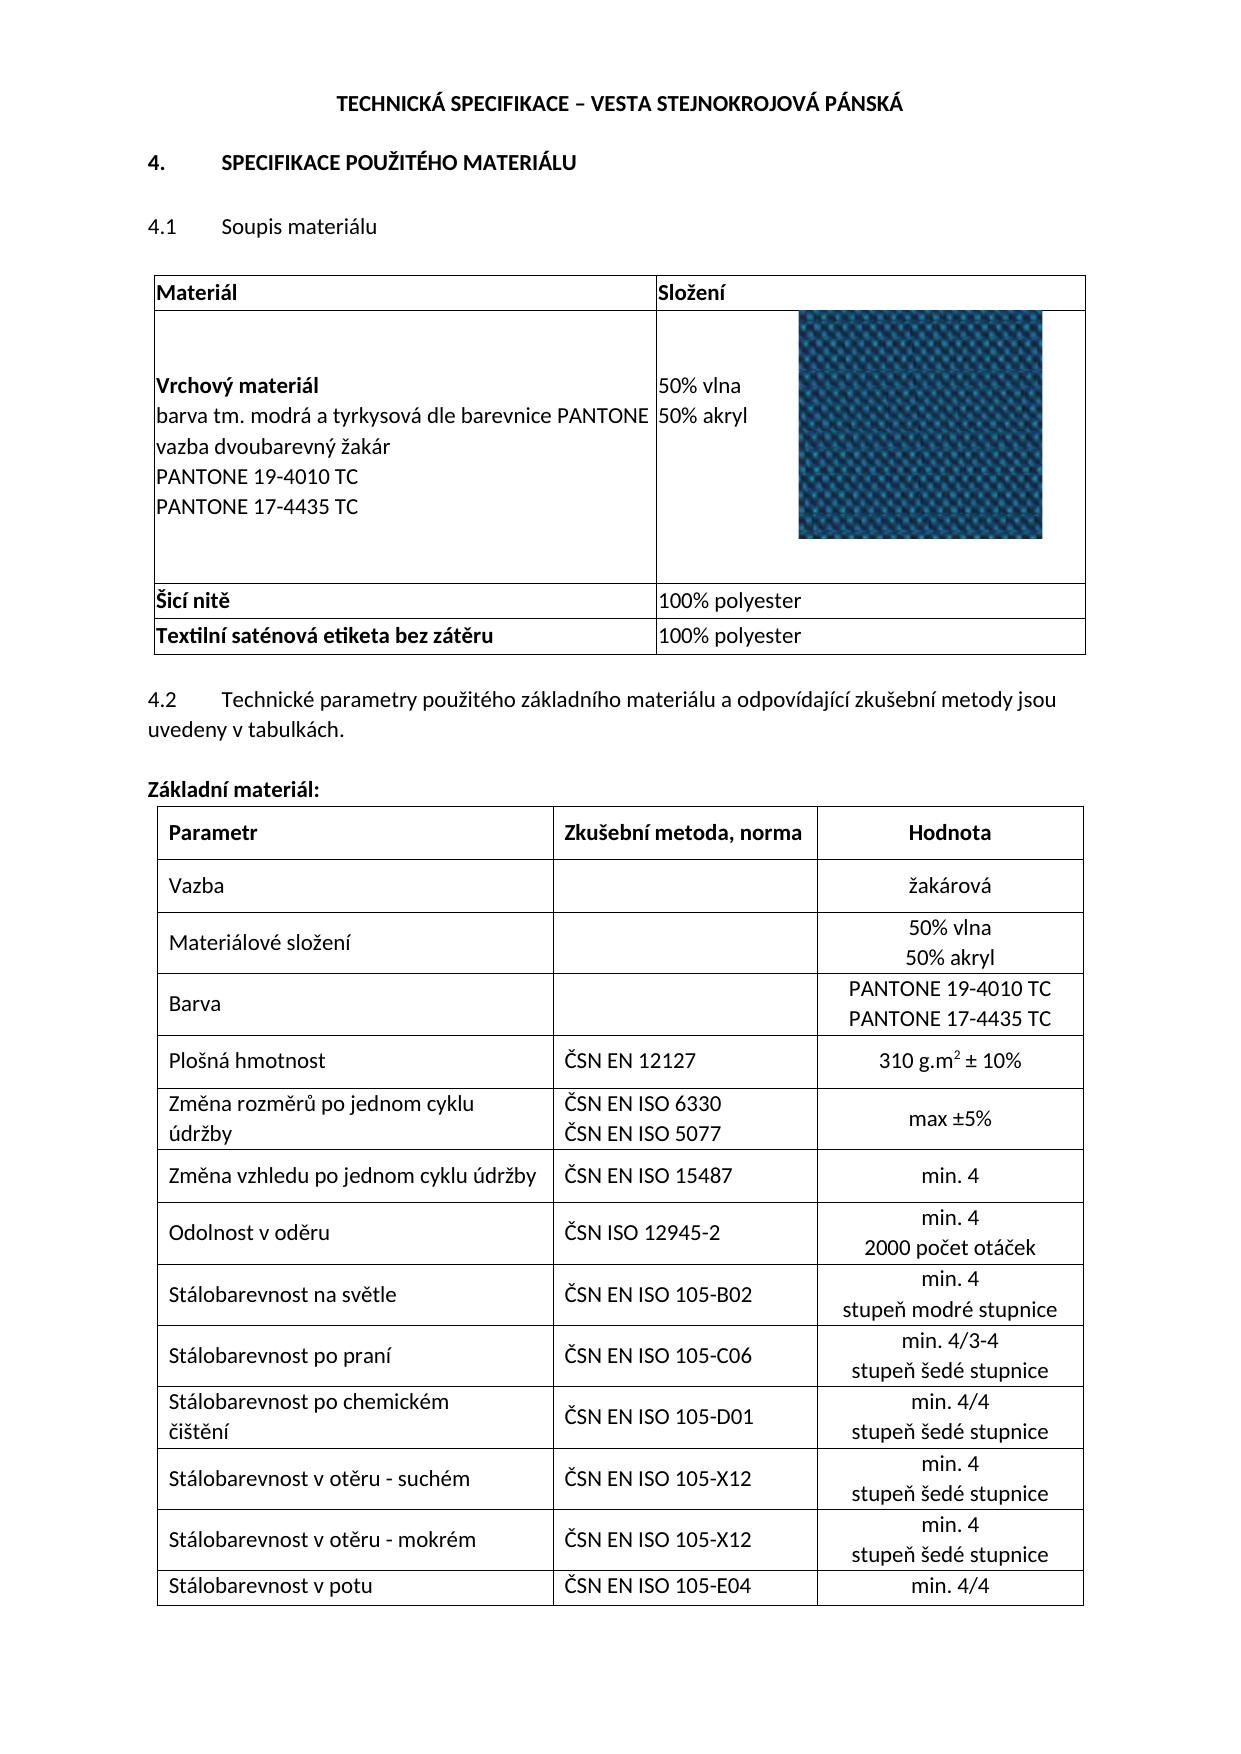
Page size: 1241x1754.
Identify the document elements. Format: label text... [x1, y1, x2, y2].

list Soupis materiálu [148, 212, 1092, 240]
table_header Zkušební metoda, norma [554, 807, 817, 859]
table_cell Materiálové složení [158, 913, 553, 973]
table_cell [554, 913, 817, 973]
table_cell Textilní saténová etiketa bez zátěru [155, 619, 656, 653]
table_cell Změna vzhledu po jednom cyklu údržby [158, 1150, 553, 1202]
table_cell PANTONE 19-4010 TC PANTONE 17-4435 TC [818, 974, 1083, 1034]
text Základní materiál: [148, 775, 1092, 803]
table_header Hodnota [818, 807, 1083, 859]
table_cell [158, 1571, 553, 1605]
table_cell min. 4 2000 počet otáček [818, 1203, 1083, 1263]
table_cell Vazba [158, 860, 553, 912]
table_cell ČSN EN ISO 105-C06 [554, 1326, 817, 1386]
table_cell min. 4/4 stupeň šedé stupnice [818, 1387, 1083, 1448]
table_cell Stálobarevnost po chemickém čištění [158, 1387, 553, 1448]
table_cell Vrchový materiál barva tm. modrá a tyrkysová dle barevnice PANTONE vazba dvoubarevný žakár PANTONE 19-4010 TC PANTONE 17-4435 TC [155, 311, 656, 583]
table_cell Šicí nitě [155, 584, 656, 618]
table_cell Stálobarevnost na světle [158, 1265, 553, 1325]
table_cell žakárová [818, 860, 1083, 912]
table_cell ČSN EN ISO 105-X12 [554, 1510, 817, 1570]
table_cell Stálobarevnost po praní [158, 1326, 553, 1386]
table_header Parametr [158, 807, 553, 859]
table_header Materiál [155, 276, 656, 310]
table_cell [818, 1571, 1083, 1605]
table_cell Stálobarevnost v otěru - mokrém [158, 1510, 553, 1570]
table_cell min. 4 stupeň šedé stupnice [818, 1449, 1083, 1509]
table_cell 100% polyester [657, 584, 1085, 618]
table_cell ČSN EN ISO 105-B02 [554, 1265, 817, 1325]
table_cell ČSN EN 12127 [554, 1036, 817, 1088]
table_cell ČSN EN ISO 105-E04 [554, 1571, 817, 1605]
table_cell ČSN ISO 12945-2 [554, 1203, 817, 1263]
table_cell Barva [158, 974, 553, 1034]
table_cell 100% polyester [657, 619, 1085, 653]
table_cell Plošná hmotnost [158, 1036, 553, 1088]
table_cell 50% vlna 50% akryl [818, 913, 1083, 973]
table_cell Změna rozměrů po jednom cyklu údržby [158, 1089, 553, 1149]
table_cell ČSN EN ISO 6330 ČSN EN ISO 5077 [554, 1089, 817, 1149]
table_cell ČSN EN ISO 15487 [554, 1150, 817, 1202]
table_cell min. 4 stupeň modré stupnice [818, 1265, 1083, 1325]
picture [798, 310, 1043, 539]
table_cell 50% vlna 50% akryl [657, 311, 1085, 583]
table_cell Odolnost v oděru [158, 1203, 553, 1263]
table_cell min. 4 stupeň šedé stupnice [818, 1510, 1083, 1570]
table_cell max ±5% [818, 1089, 1083, 1149]
table_cell min. 4/3-4 stupeň šedé stupnice [818, 1326, 1083, 1386]
table_cell 310 g.m2 ± 10% [818, 1036, 1083, 1088]
table_cell min. 4 [818, 1150, 1083, 1202]
table_cell ČSN EN ISO 105-X12 [554, 1449, 817, 1509]
table_header Složení [657, 276, 1085, 310]
table_cell [554, 860, 817, 912]
list Technické parametry použitého základního materiálu a odpovídající zkušební metody jsou uvedeny v tabulkách. [148, 685, 1092, 743]
table_cell ČSN EN ISO 105-D01 [554, 1387, 817, 1448]
table_cell [554, 974, 817, 1034]
list SPECIFIKACE POUŽITÉHO MATERIÁLU [148, 148, 1092, 176]
table_cell Stálobarevnost v otěru - suchém [158, 1449, 553, 1509]
